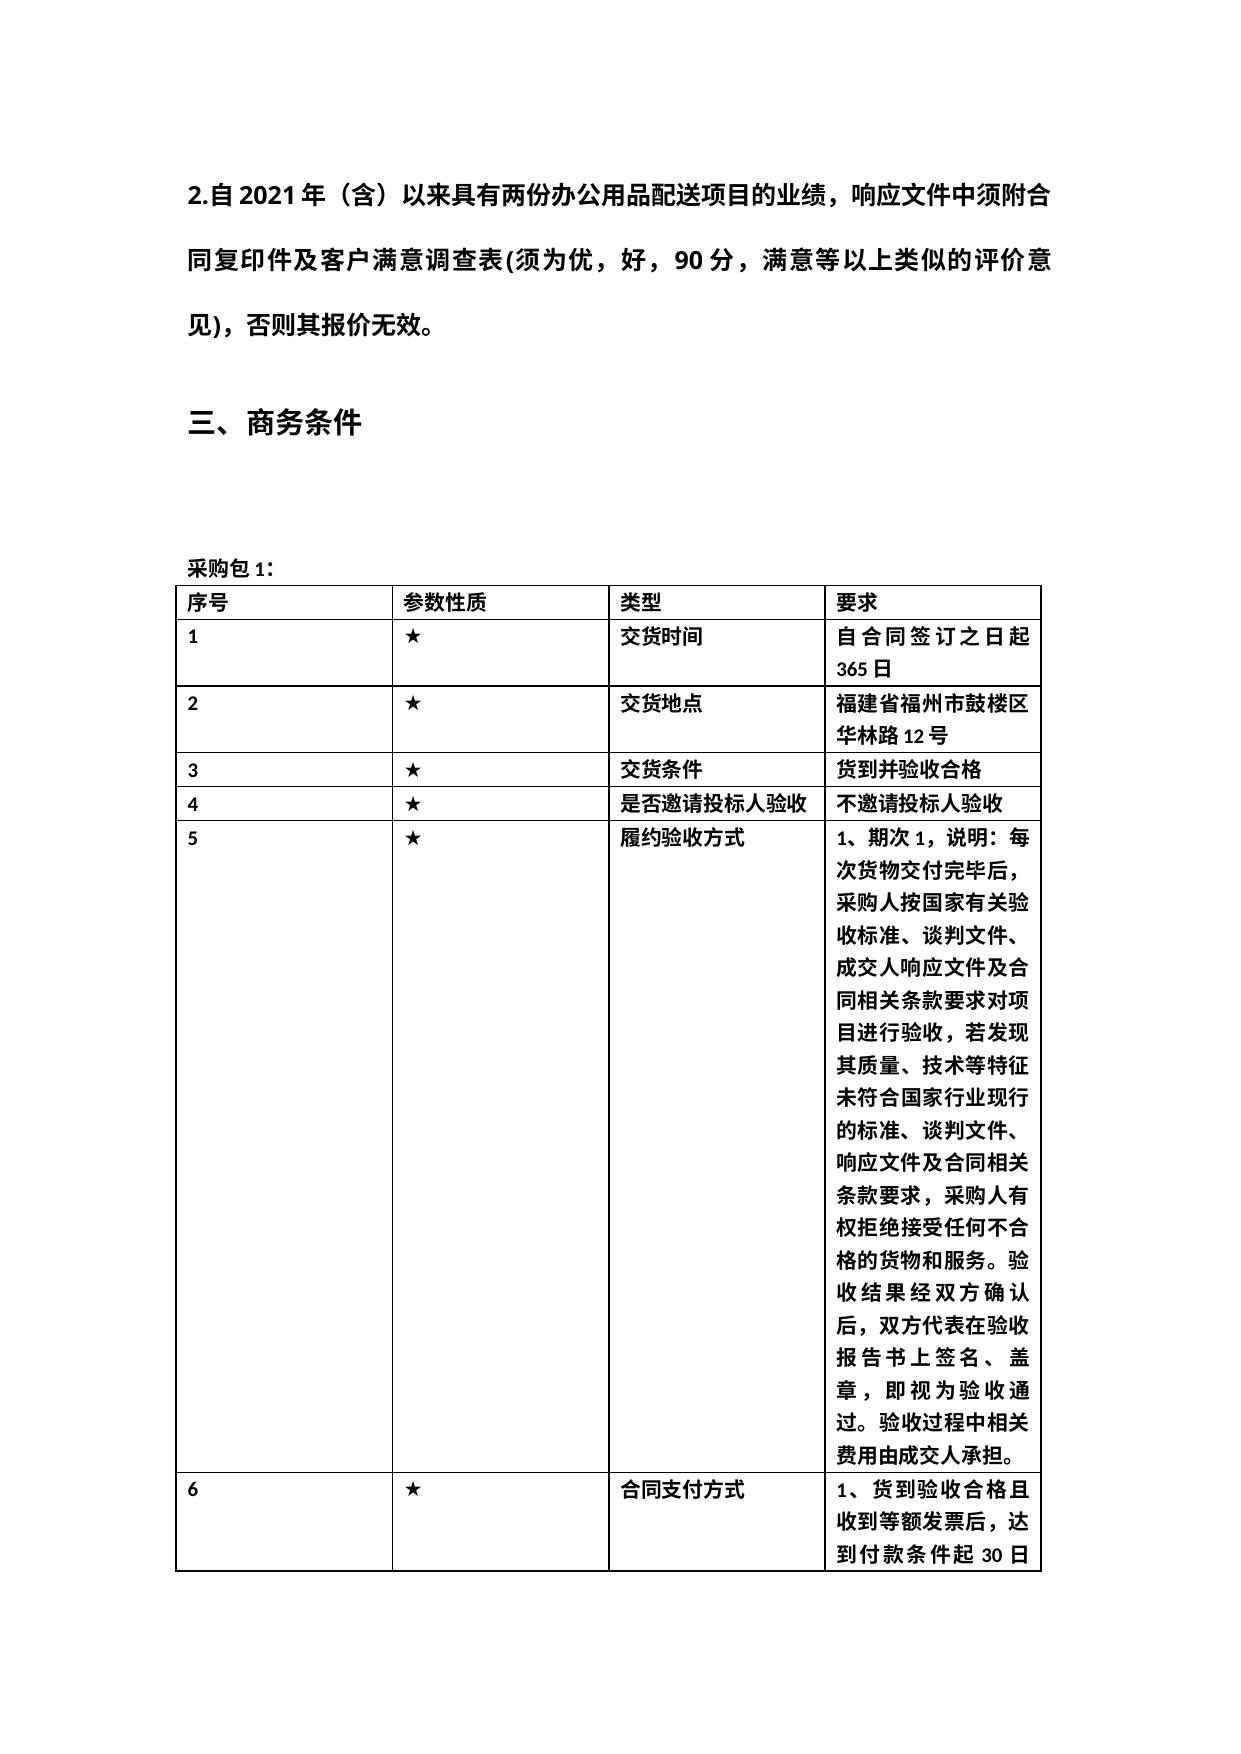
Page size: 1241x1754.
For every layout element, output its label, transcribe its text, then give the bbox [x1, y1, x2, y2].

table_cell 履约验收方式 [610, 821, 824, 1471]
table_cell ★ [393, 753, 608, 786]
table_cell ★ [393, 821, 608, 1471]
table_cell 交货地点 [610, 687, 824, 752]
table_cell 3 [177, 753, 392, 786]
table_cell 福建省福州市鼓楼区华林路12号 [826, 687, 1040, 752]
table_header 类型 [610, 586, 824, 618]
table_header 要求 [826, 586, 1040, 618]
table_cell ★ [393, 687, 608, 752]
table_cell 合同支付方式 [610, 1473, 824, 1570]
table_cell 交货条件 [610, 753, 824, 786]
table_cell 不邀请投标人验收 [826, 787, 1040, 820]
table_header 序号 [177, 586, 392, 618]
table_cell 5 [177, 821, 392, 1471]
table_cell 是否邀请投标人验收 [610, 787, 824, 820]
table_cell ★ [393, 620, 608, 685]
table_cell 2 [177, 687, 392, 752]
table_cell 货到并验收合格 [826, 753, 1040, 786]
table_header 参数性质 [393, 586, 608, 618]
table_cell 交货时间 [610, 620, 824, 685]
table_cell ★ [393, 1473, 608, 1570]
text 采购包1： [187, 552, 1053, 584]
table_cell 1、期次1，说明：每次货物交付完毕后，采购人按国家有关验收标准、谈判文件、成交人响应文件及合同相关条款要求对项目进行验收，若发现其质量、技术等特征未符合国家行业现行的标准、谈判文件、响应文件及合同相关条款要求，采购人有权拒绝接受任何不合格的货物和服务。验收结果经双方确认后，双方代表在验收报告书上签名、盖章，即视为验收通过。验收过程中相关费用由成交人承担。 [826, 821, 1040, 1471]
table_cell 4 [177, 787, 392, 820]
text 2.自2021年（含）以来具有两份办公用品配送项目的业绩，响应文件中须附合同复印件及客户满意调查表(须为优，好，90分，满意等以上类似的评价意见)，否则其报价无效。 [187, 162, 1053, 357]
table_cell 自合同签订之日起365日 [826, 620, 1040, 685]
text 三、商务条件 [187, 389, 1053, 454]
table_cell 6 [177, 1473, 392, 1570]
table_cell ★ [393, 787, 608, 820]
table_cell 1 [177, 620, 392, 685]
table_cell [826, 1473, 1040, 1570]
